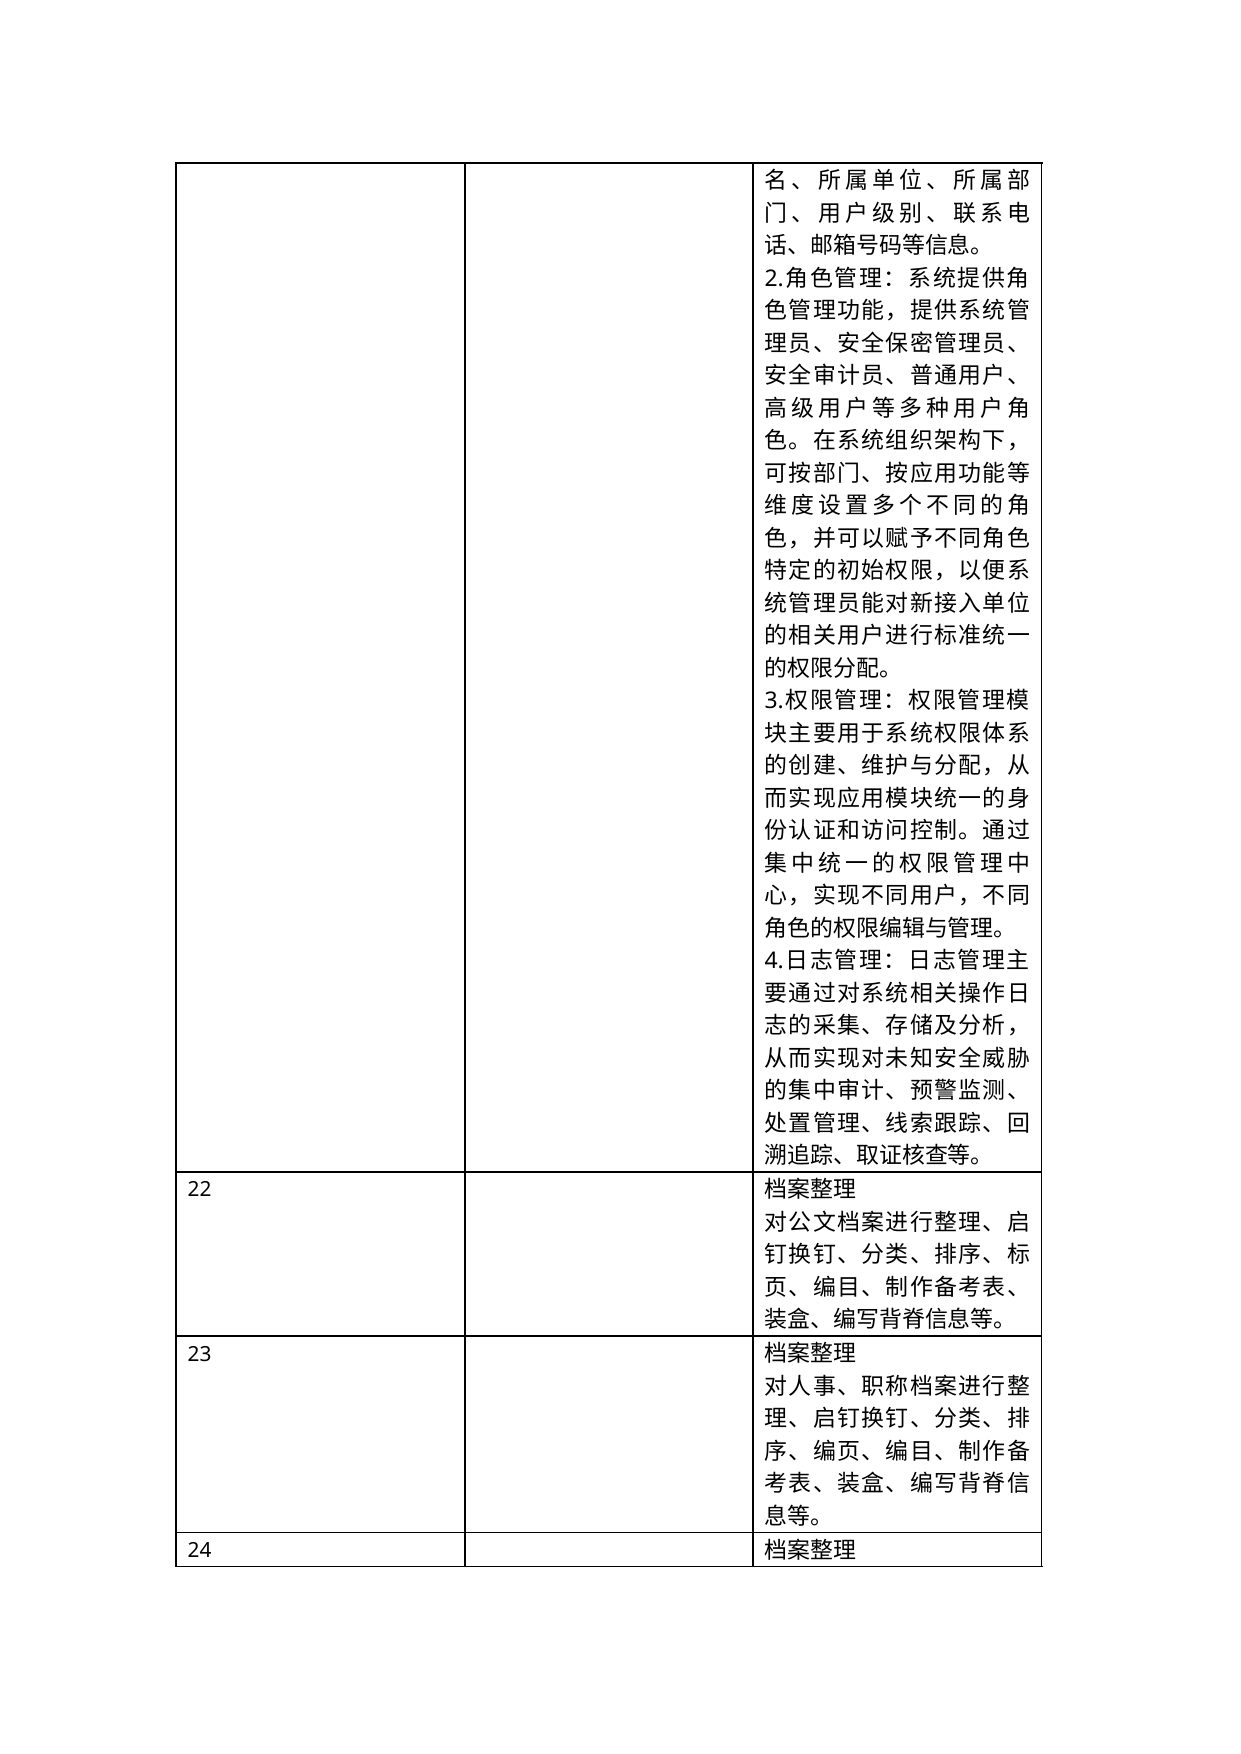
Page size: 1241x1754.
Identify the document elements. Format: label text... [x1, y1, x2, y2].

table_cell [466, 164, 752, 1171]
table_cell 24 [177, 1533, 464, 1566]
table_cell 21 [177, 164, 464, 1171]
table_cell 档案整理 对人事、职称档案进行整理、启钉换钉、分类、排序、编页、编目、制作备考表、装盒、编写背脊信息等。 [754, 1337, 1041, 1532]
table_cell 23 [177, 1337, 464, 1532]
table_cell [466, 1173, 752, 1335]
table_cell 档案整理 对公文档案进行整理、启钉换钉、分类、排序、标页、编目、制作备考表、装盒、编写背脊信息等。 [754, 1173, 1041, 1335]
table_cell [466, 1533, 752, 1566]
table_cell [754, 164, 1041, 1171]
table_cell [754, 1533, 1041, 1566]
table_cell [466, 1337, 752, 1532]
table_cell 22 [177, 1173, 464, 1335]
